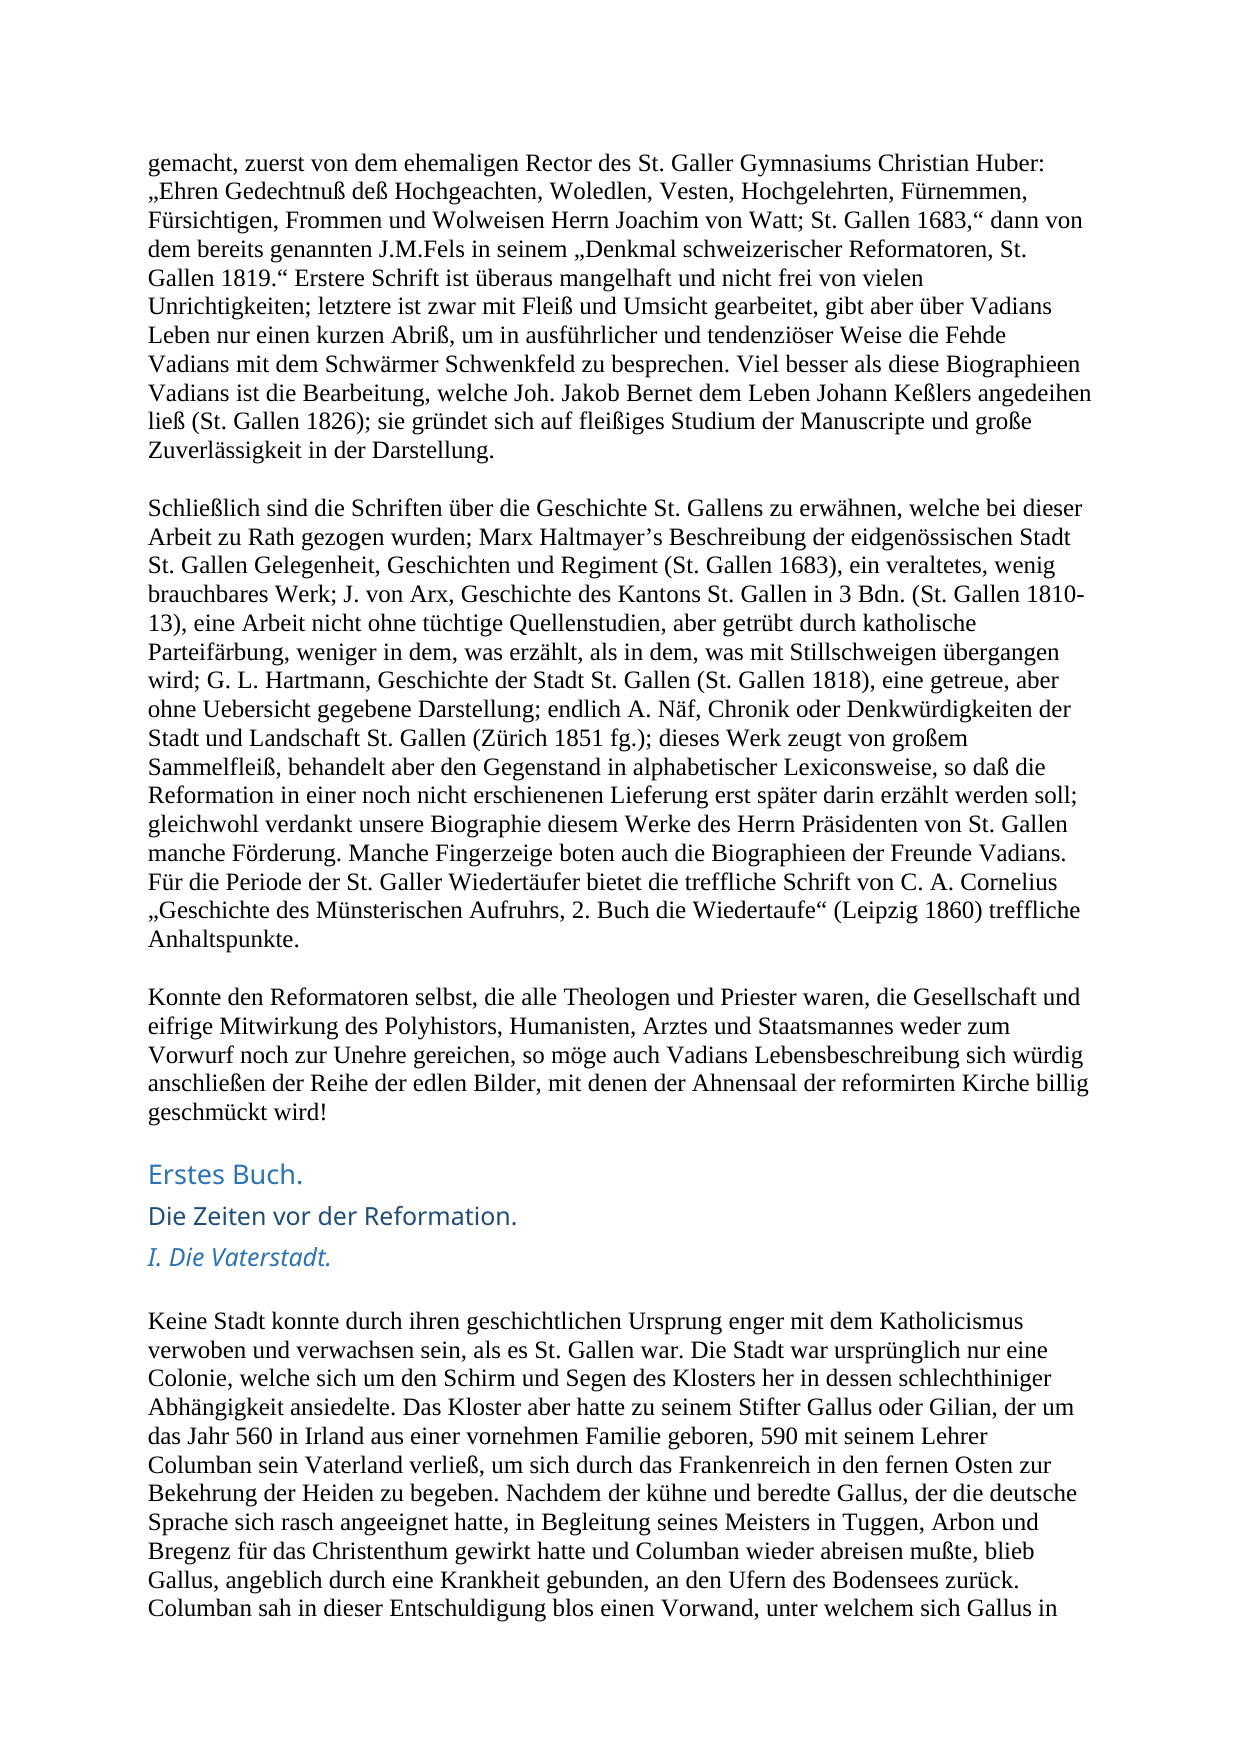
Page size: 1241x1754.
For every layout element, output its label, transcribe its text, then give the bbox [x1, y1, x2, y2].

text Schließlich sind die Schriften über die Geschichte St. Gallens zu erwähnen, welche bei dieser Arbeit zu Rath gezogen wurden; Marx Haltmayer’s Beschreibung der eidgenössischen Stadt St. Gallen Gelegenheit, Geschichten und Regiment (St. Gallen 1683), ein veraltetes, wenig brauchbares Werk; J. von Arx, Geschichte des Kantons St. Gallen in 3 Bdn. (St. Gallen 1810-13), eine Arbeit nicht ohne tüchtige Quellenstudien, aber getrübt durch katholische Parteifärbung, weniger in dem, was erzählt, als in dem, was mit Stillschweigen übergangen wird; G. L. Hartmann, Geschichte der Stadt St. Gallen (St. Gallen 1818), eine getreue, aber ohne Uebersicht gegebene Darstellung; endlich A. Näf, Chronik oder Denkwürdigkeiten der Stadt und Landschaft St. Gallen (Zürich 1851 fg.); dieses Werk zeugt von großem Sammelfleiß, behandelt aber den Gegenstand in alphabetischer Lexiconsweise, so daß die Reformation in einer noch nicht erschienenen Lieferung erst später darin erzählt werden soll; gleichwohl verdankt unsere Biographie diesem Werke des Herrn Präsidenten von St. Gallen manche Förderung. Manche Fingerzeige boten auch die Biographieen der Freunde Vadians. Für die Periode der St. Galler Wiedertäufer bietet die treffliche Schrift von C. A. Cornelius „Geschichte des Münsterischen Aufruhrs, 2. Buch die Wiedertaufe“ (Leipzig 1860) treffliche Anhaltspunkte. [148, 493, 1093, 953]
subtitle I. Die Vaterstadt. [148, 1240, 1093, 1274]
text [148, 148, 1093, 464]
subtitle Erstes Buch. [148, 1155, 1093, 1192]
subtitle Die Zeiten vor der Reformation. [148, 1199, 1093, 1233]
text Konnte den Reformatoren selbst, die alle Theologen und Priester waren, die Gesellschaft und eifrige Mitwirkung des Polyhistors, Humanisten, Arztes und Staatsmannes weder zum Vorwurf noch zur Unehre gereichen, so möge auch Vadians Lebensbeschreibung sich würdig anschließen der Reihe der edlen Bilder, mit denen der Ahnensaal der reformirten Kirche billig geschmückt wird! [148, 982, 1093, 1126]
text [148, 1306, 1093, 1622]
